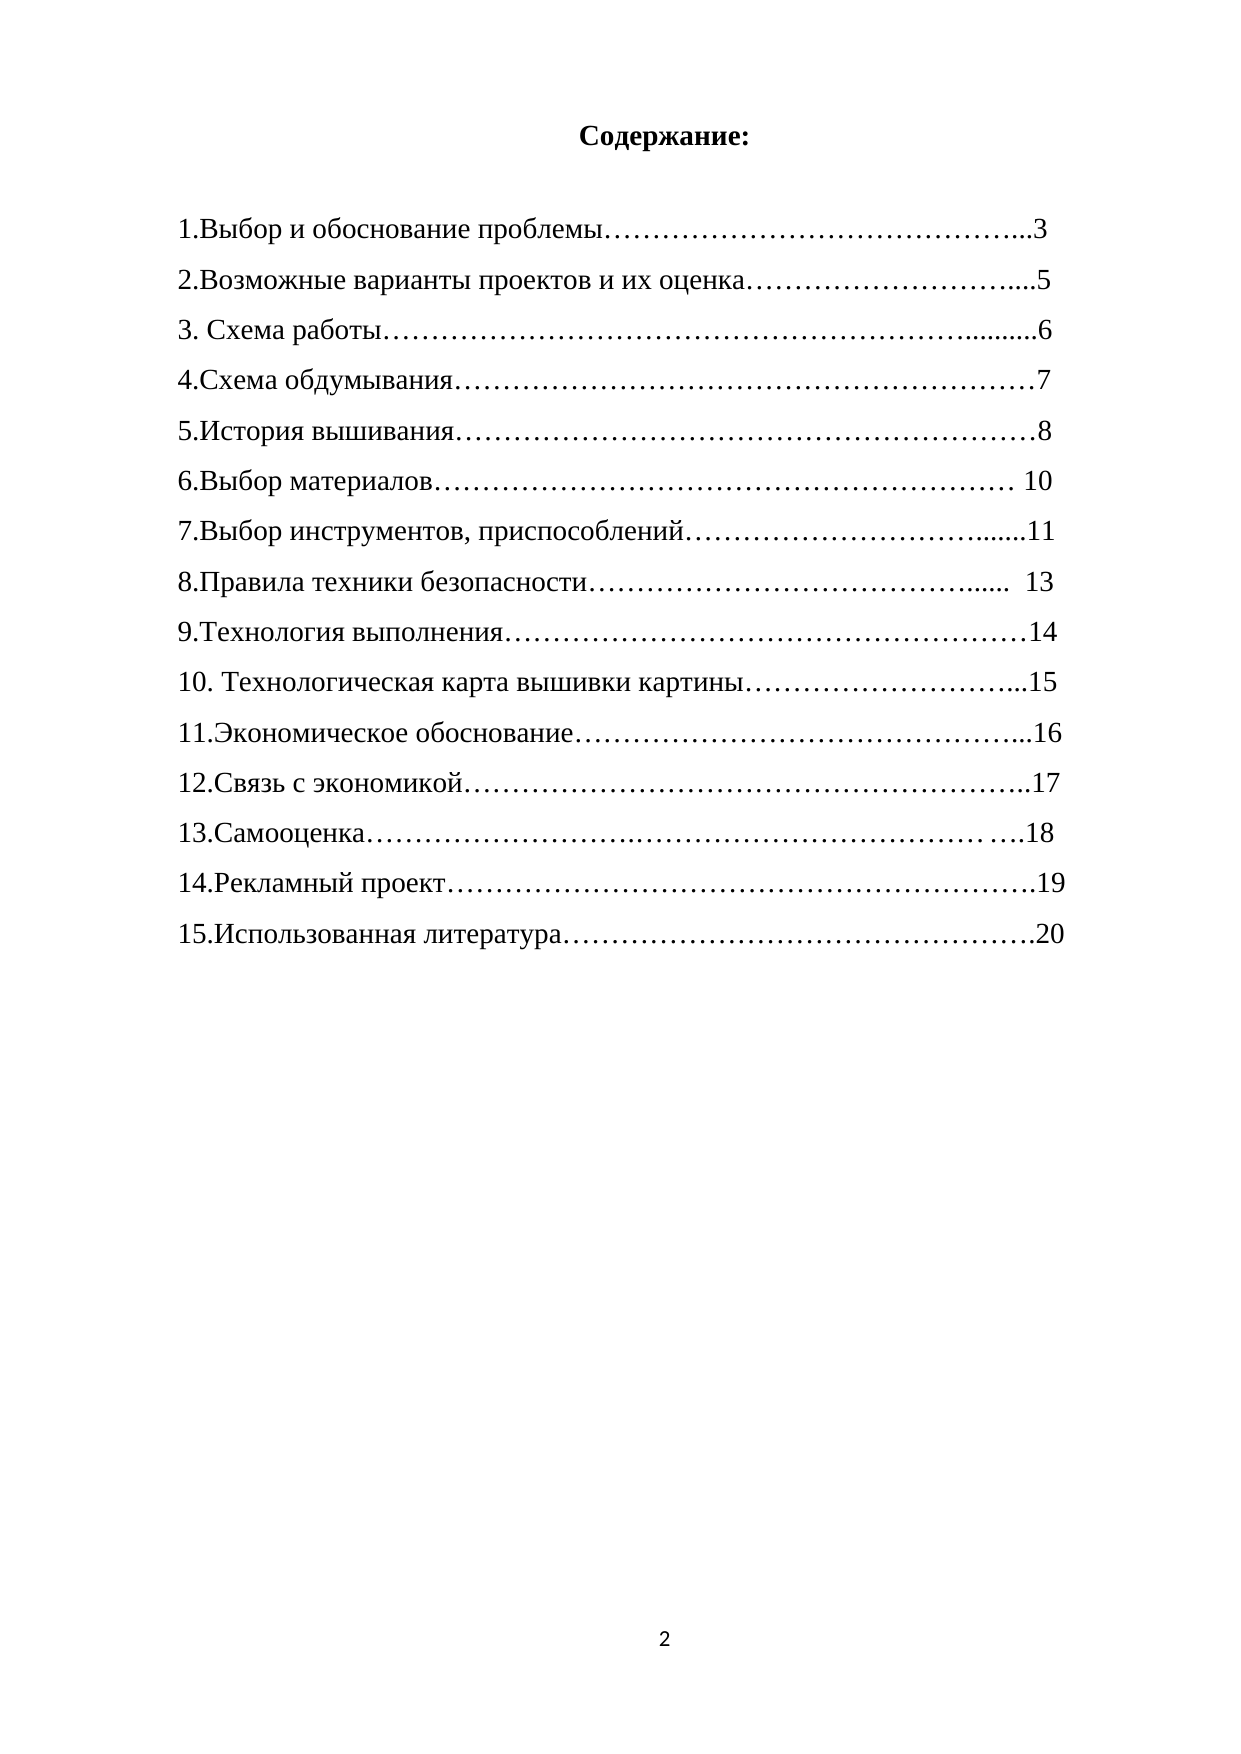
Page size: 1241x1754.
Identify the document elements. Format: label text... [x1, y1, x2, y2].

text 6.Выбор материалов…………………………………………………… 10 [177, 463, 1152, 497]
text 7.Выбор инструментов, приспособлений………………………….......11 [177, 513, 1152, 547]
text 15.Использованная литература………………………………………….20 [177, 916, 1152, 949]
text 14.Рекламный проект…………………………………………………….19 [177, 866, 1152, 899]
text 1.Выбор и обоснование проблемы……………………………………...3 [177, 212, 1152, 245]
text 12.Связь с экономикой…………………………………………………..17 [177, 765, 1152, 798]
text Содержание: [177, 118, 1152, 152]
text 2.Возможные варианты проектов и их оценка………………………....5 [177, 262, 1152, 295]
text 13.Самооценка……………………….……………………………… ….18 [177, 815, 1152, 849]
text 3. Схема работы……………………………………………………..........6 [177, 312, 1152, 346]
text 8.Правила техники безопасности…………………………………...... 13 [177, 564, 1152, 597]
text 10. Технологическая карта вышивки картины………………………...15 [177, 664, 1152, 698]
text 5.История вышивания……………………………………………………8 [177, 413, 1152, 446]
text 9.Технология выполнения………………………………………………14 [177, 614, 1152, 648]
text 4.Схема обдумывания……………………………………………………7 [177, 362, 1152, 396]
text 11.Экономическое обоснование………………………………………...16 [177, 715, 1152, 748]
